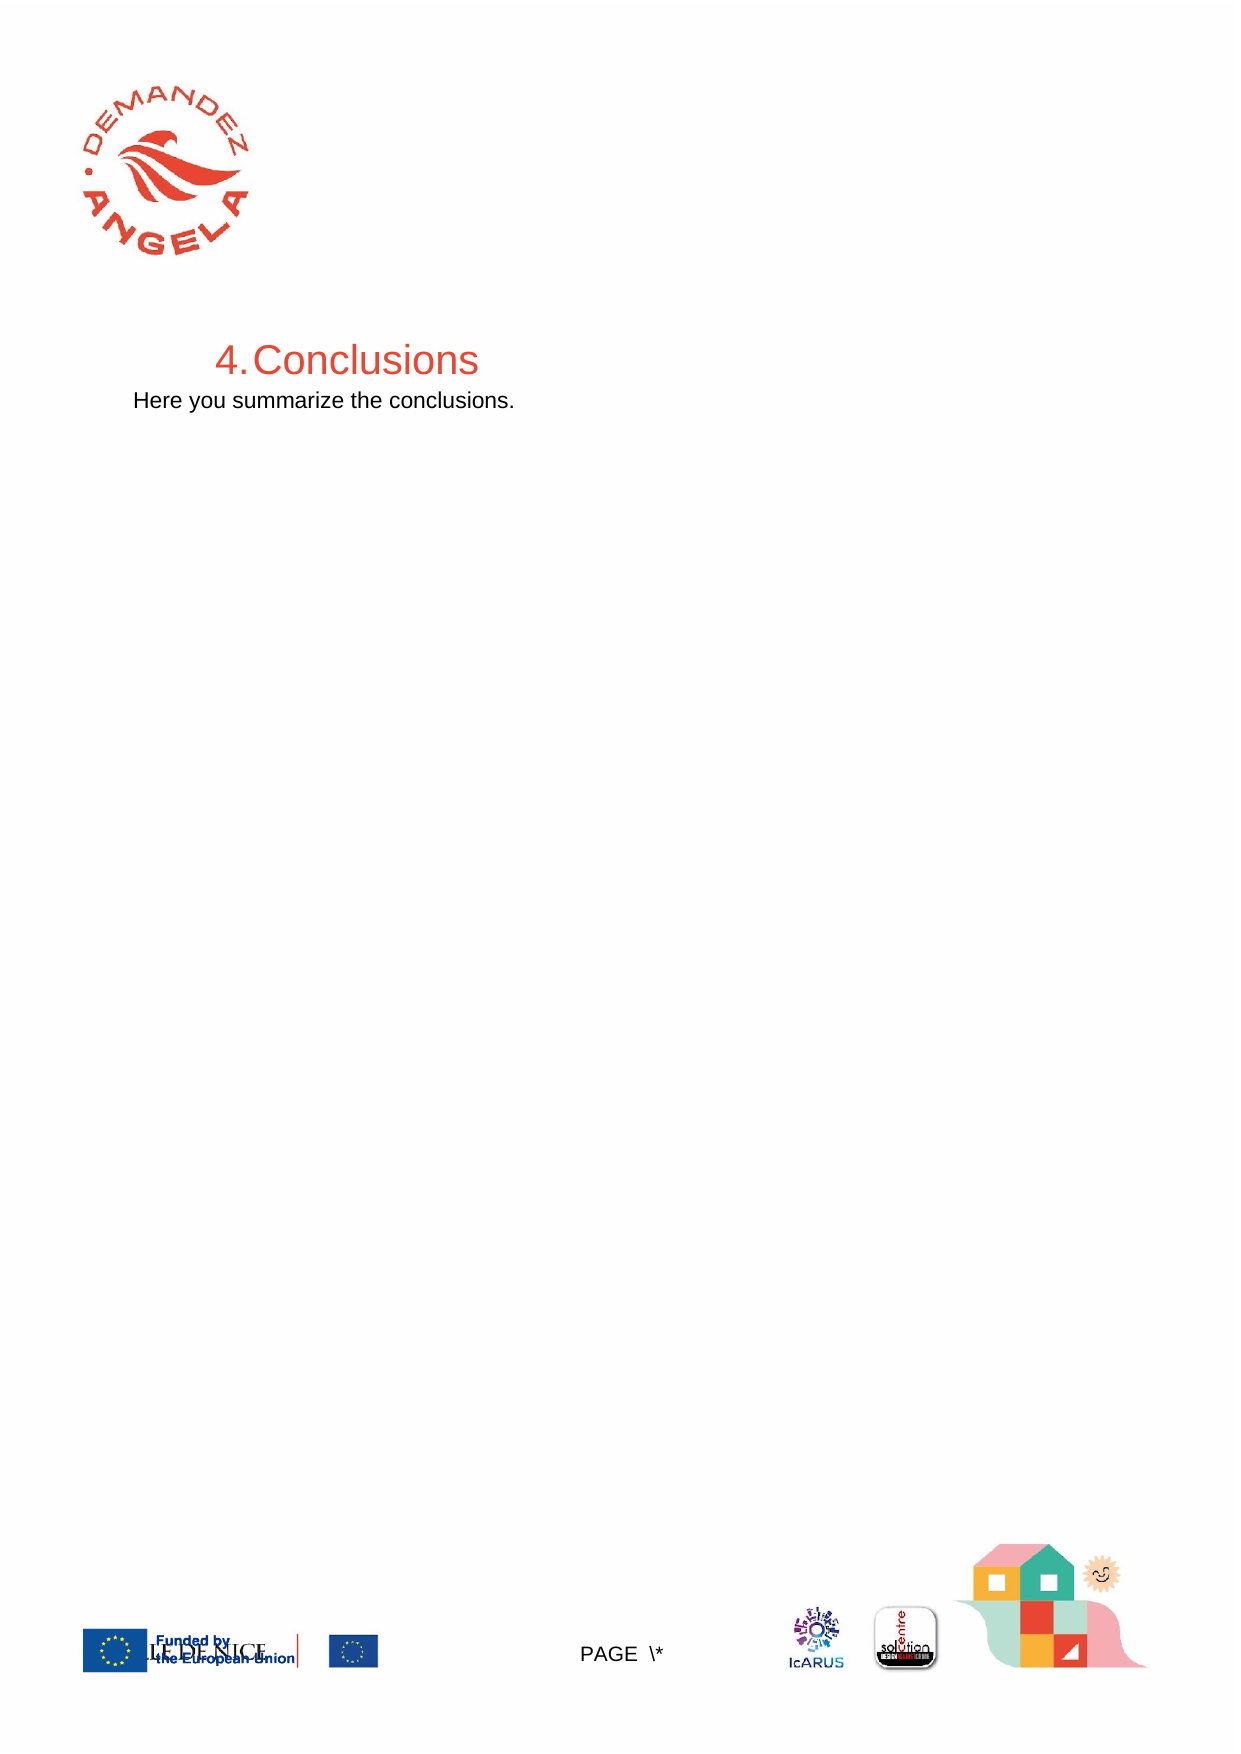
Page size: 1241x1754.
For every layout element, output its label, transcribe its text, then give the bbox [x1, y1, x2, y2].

text Here you summarize the conclusions. [133, 387, 1063, 413]
picture [0, 3, 1241, 1754]
subtitle Conclusions [215, 335, 1063, 383]
